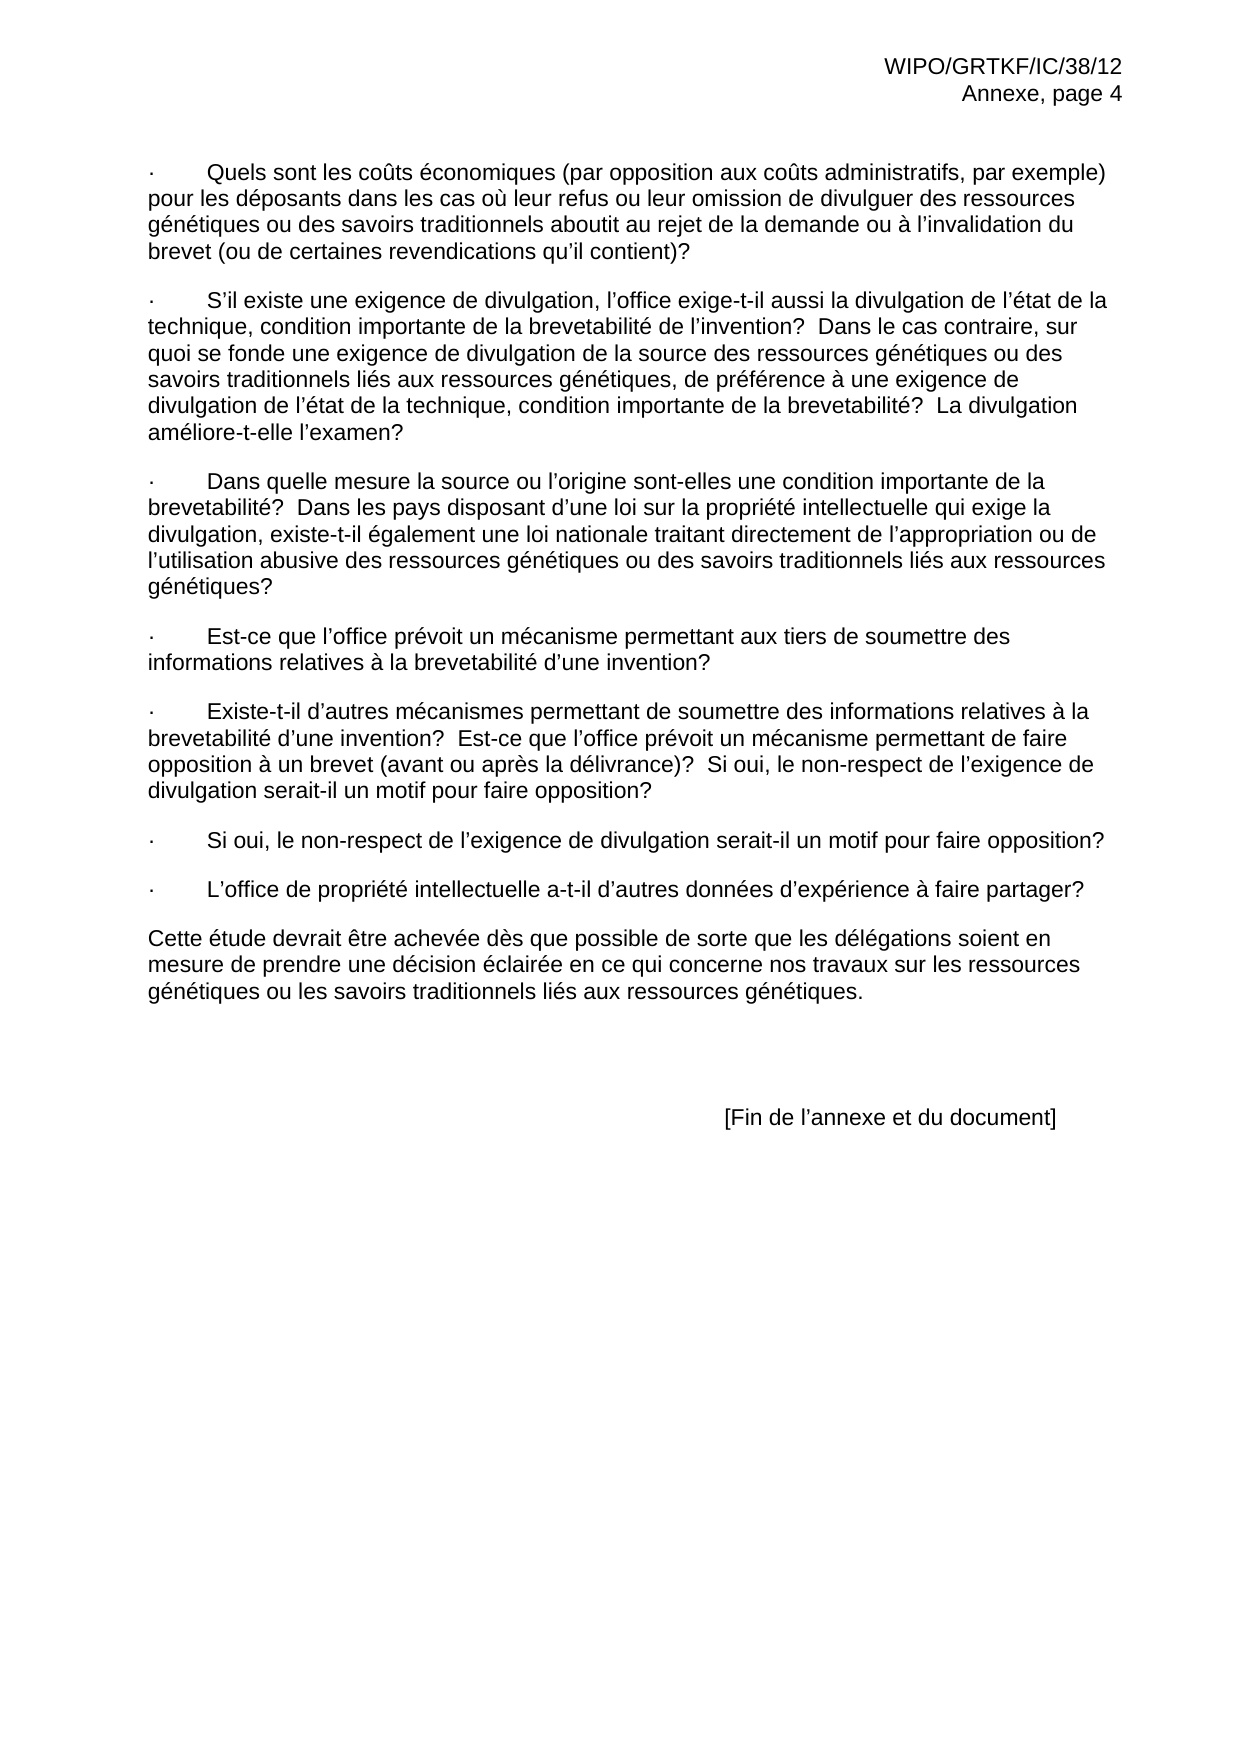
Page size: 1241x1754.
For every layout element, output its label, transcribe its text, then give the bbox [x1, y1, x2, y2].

text [Fin de l’annexe et du document] [724, 1104, 1122, 1131]
list Existe-t-il d’autres mécanismes permettant de soumettre des informations relatives à la brevetabilité d’une invention? Est-ce que l’office prévoit un mécanisme permettant de faire opposition à un brevet (avant ou après la délivrance)? Si oui, le non-respect de l’exigence de divulgation serait-il un motif pour faire opposition? [148, 698, 1122, 804]
list S’il existe une exigence de divulgation, l’office exige-t-il aussi la divulgation de l’état de la technique, condition importante de la brevetabilité de l’invention? Dans le cas contraire, sur quoi se fonde une exigence de divulgation de la source des ressources génétiques ou des savoirs traditionnels liés aux ressources génétiques, de préférence à une exigence de divulgation de l’état de la technique, condition importante de la brevetabilité? La divulgation améliore-t-elle l’examen? [148, 287, 1122, 445]
list Est-ce que l’office prévoit un mécanisme permettant aux tiers de soumettre des informations relatives à la brevetabilité d’une invention? [148, 623, 1122, 675]
list Dans quelle mesure la source ou l’origine sont-elles une condition importante de la brevetabilité? Dans les pays disposant d’une loi sur la propriété intellectuelle qui exige la divulgation, existe-t-il également une loi nationale traitant directement de l’appropriation ou de l’utilisation abusive des ressources génétiques ou des savoirs traditionnels liés aux ressources génétiques? [148, 468, 1122, 600]
text Cette étude devrait être achevée dès que possible de sorte que les délégations soient en mesure de prendre une décision éclairée en ce qui concerne nos travaux sur les ressources génétiques ou les savoirs traditionnels liés aux ressources génétiques. [148, 925, 1122, 1004]
list Quels sont les coûts économiques (par opposition aux coûts administratifs, par exemple) pour les déposants dans les cas où leur refus ou leur omission de divulguer des ressources génétiques ou des savoirs traditionnels aboutit au rejet de la demande ou à l’invalidation du brevet (ou de certaines revendications qu’il contient)? [148, 158, 1122, 264]
list L’office de propriété intellectuelle a-t-il d’autres données d’expérience à faire partager? [148, 876, 1122, 902]
list Si oui, le non-respect de l’exigence de divulgation serait-il un motif pour faire opposition? [148, 827, 1122, 853]
